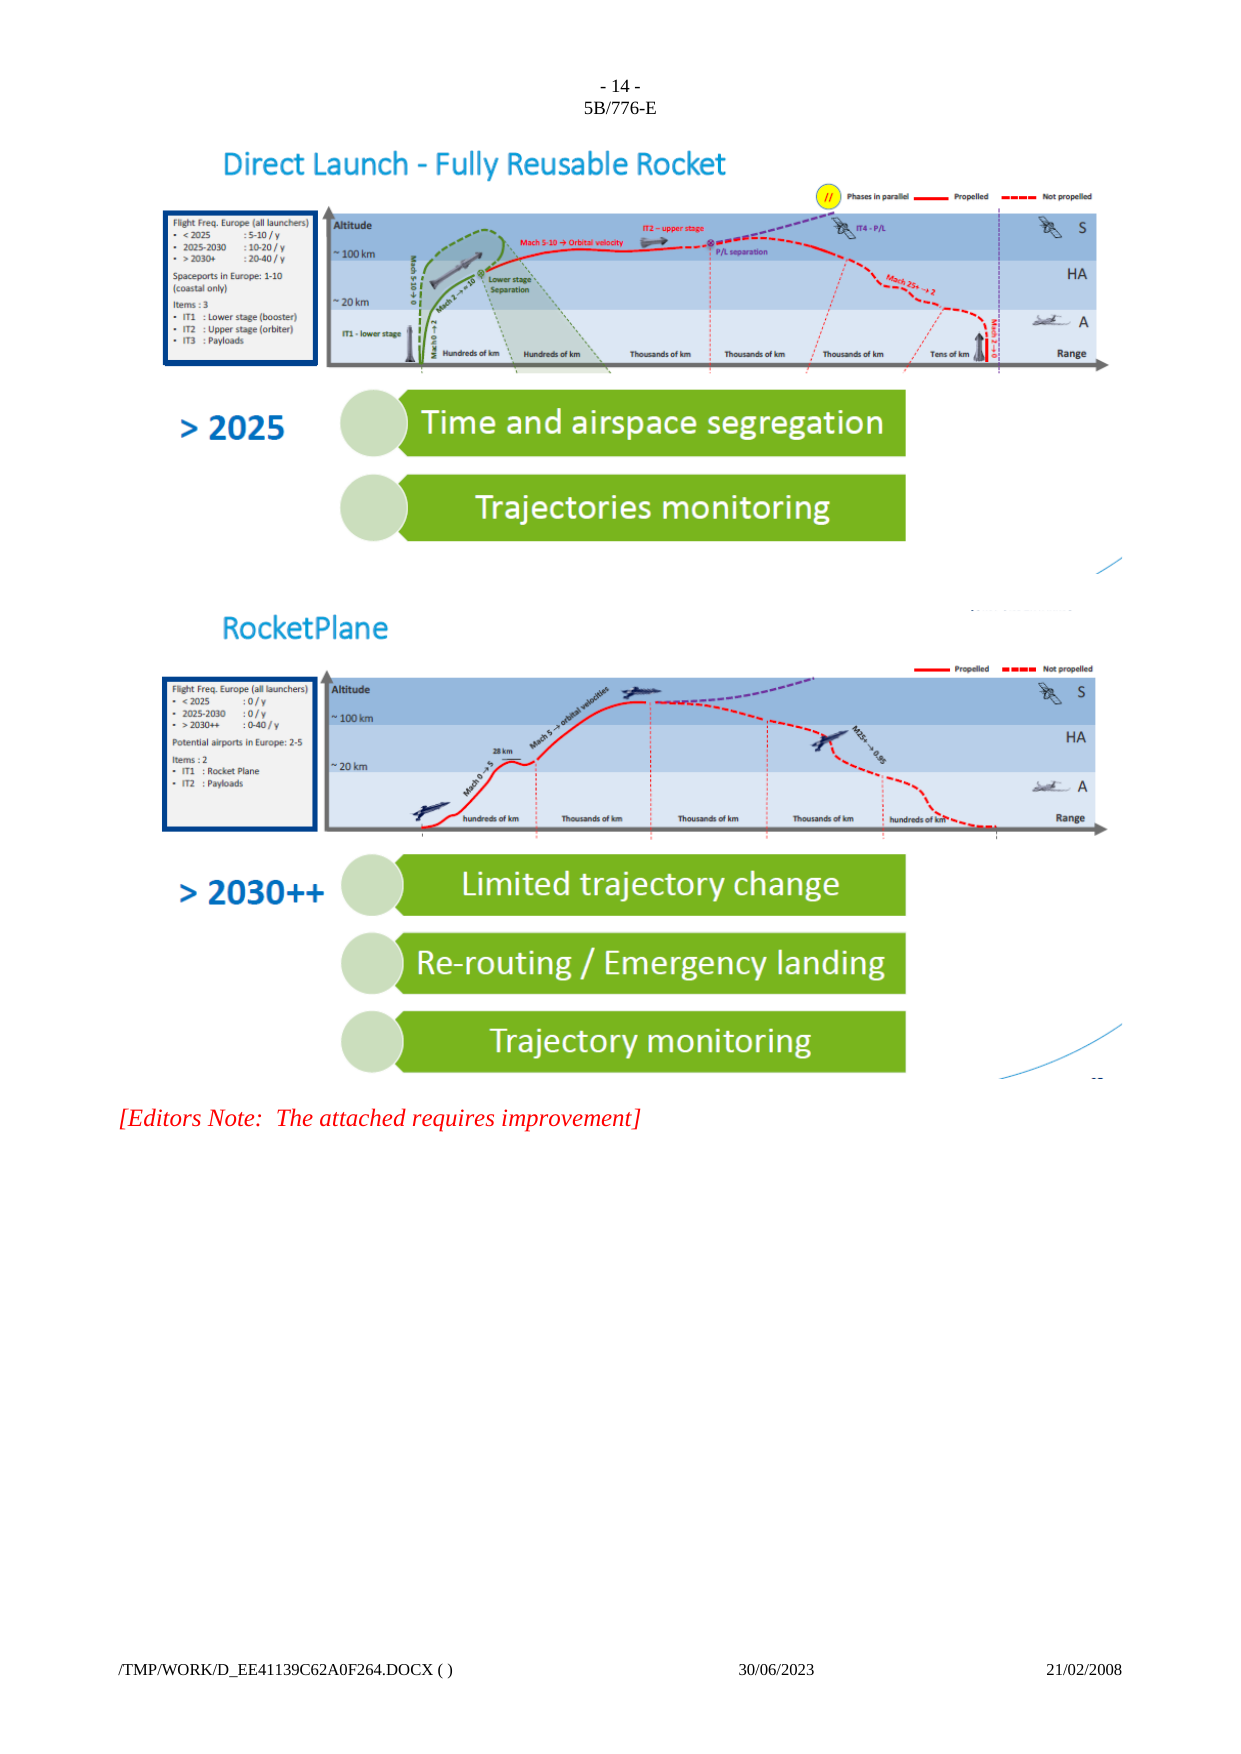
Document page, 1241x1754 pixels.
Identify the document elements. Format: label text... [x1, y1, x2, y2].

picture [118, 147, 1123, 574]
picture [118, 610, 1123, 1079]
text [Editors Note: The attached requires improvement] [118, 1103, 1122, 1132]
